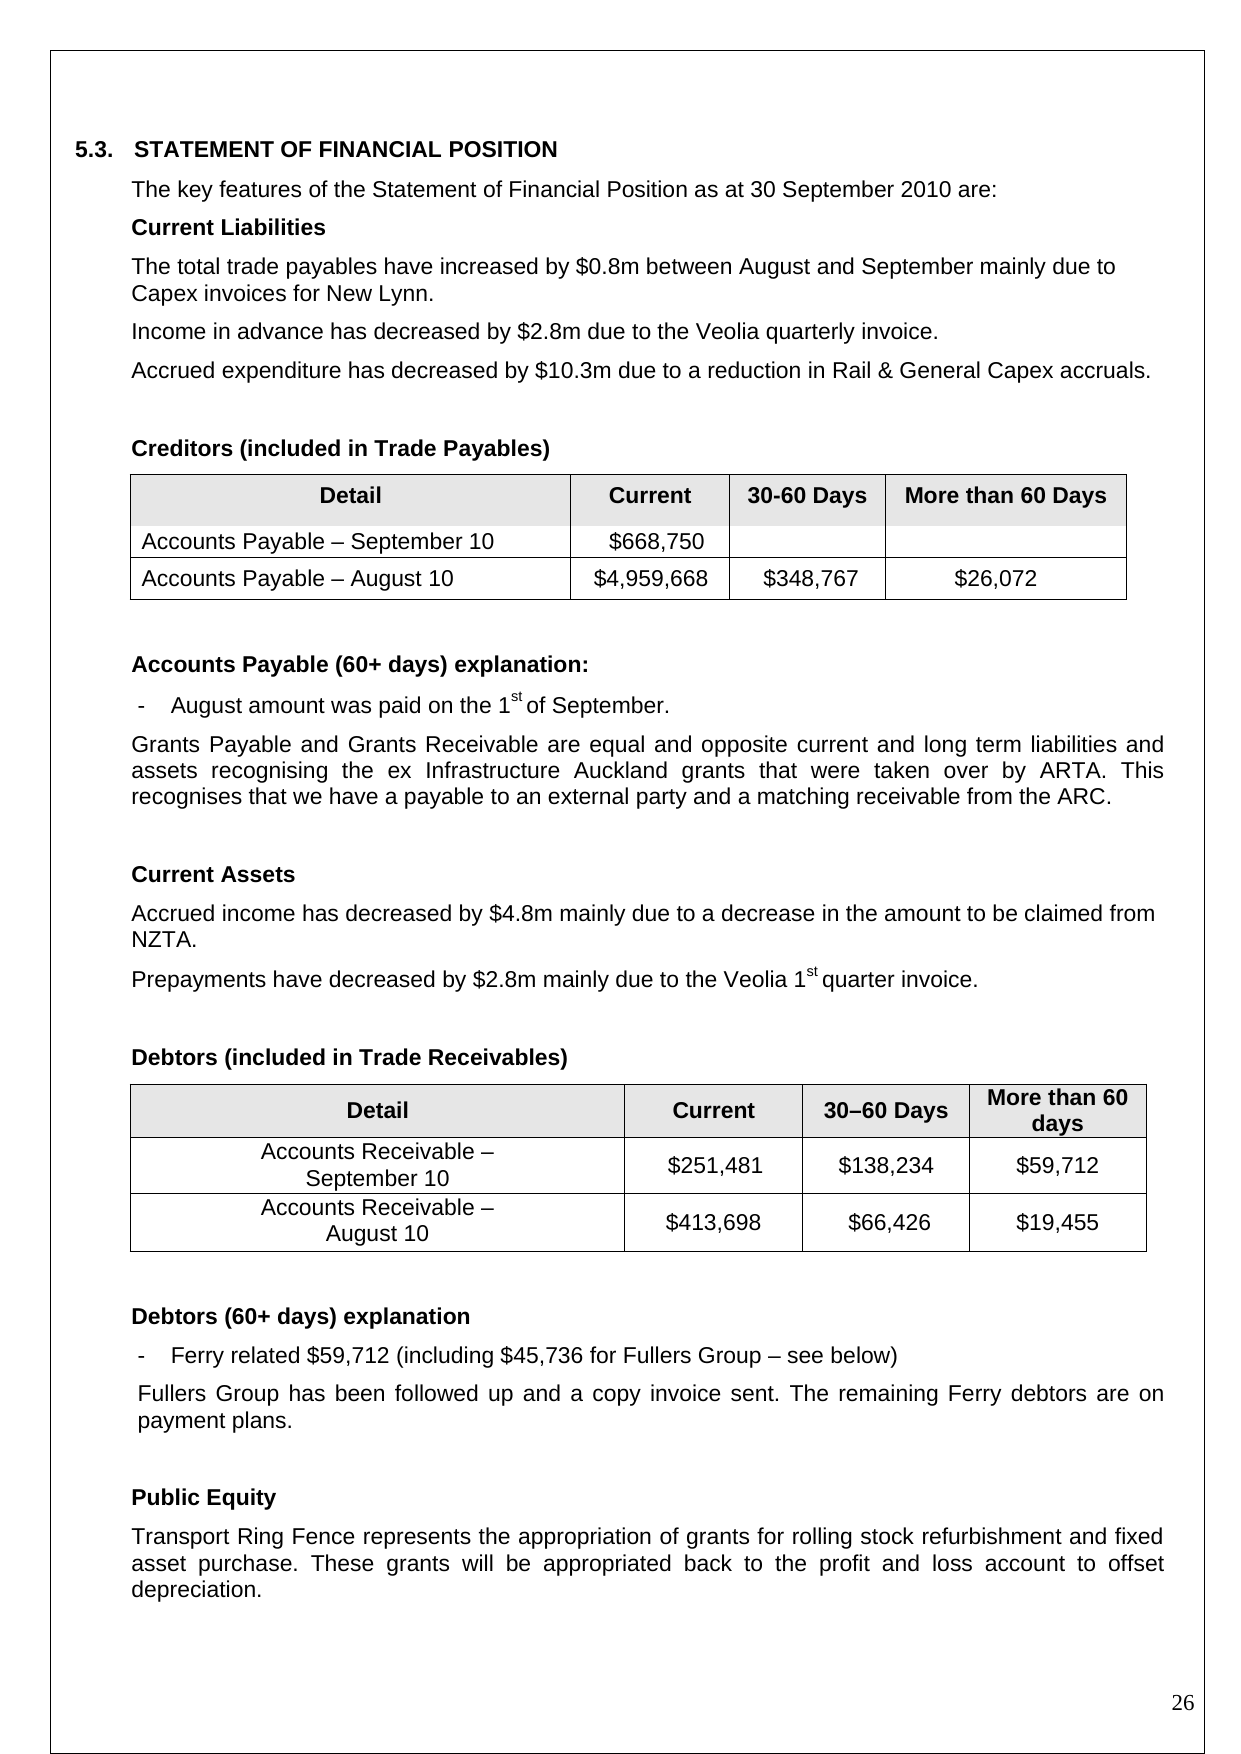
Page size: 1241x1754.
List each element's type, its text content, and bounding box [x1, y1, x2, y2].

table_cell $413,698 [625, 1194, 802, 1251]
table_cell Accounts Payable – September 10 [131, 526, 570, 557]
table_cell $251,481 [625, 1138, 802, 1193]
table_cell $66,426 [803, 1194, 969, 1251]
text Transport Ring Fence represents the appropriation of grants for rolling stock refurbishment and fixed asset purchase. These grants will be appropriated back to the profit and loss account to offset depreciation. [131, 1523, 1165, 1602]
text Prepayments have decreased by $2.8m mainly due to the Veolia 1st quarter invoice. [131, 962, 1204, 993]
text Public Equity [131, 1484, 1204, 1511]
text Income in advance has decreased by $2.8m due to the Veolia quarterly invoice. [131, 318, 1204, 345]
text Creditors (included in Trade Payables) [131, 435, 1204, 461]
text Accrued income has decreased by $4.8m mainly due to a decrease in the amount to be claimed from NZTA. [131, 900, 1204, 952]
table_cell Accounts Payable – August 10 [131, 558, 570, 599]
subtitle STATEMENT OF FINANCIAL POSITION [75, 136, 1204, 163]
table_header 30-60 Days [730, 475, 885, 517]
text Fullers Group has been followed up and a copy invoice sent. The remaining Ferry debtors are on payment plans. [137, 1380, 1166, 1433]
table_header More than 60 Days [886, 475, 1126, 517]
subtitle Current Liabilities [131, 214, 1204, 240]
table_cell Accounts Receivable – September 10 [131, 1138, 624, 1193]
text Grants Payable and Grants Receivable are equal and opposite current and long term liabilities and assets recognising the ex Infrastructure Auckland grants that were taken over by ARTA. This recognises that we have a payable to an external party and a matching receivable from the ARC. [131, 731, 1165, 810]
table_cell $668,750 [571, 526, 729, 557]
text Current Assets [131, 861, 1204, 887]
table_header Current [571, 475, 729, 517]
text - Ferry related $59,712 (including $45,736 for Fullers Group – see below) [137, 1342, 1204, 1368]
table_header Detail [131, 475, 570, 517]
text The total trade payables have increased by $0.8m between August and September mainly due to Capex invoices for New Lynn. [131, 253, 1168, 306]
text - August amount was paid on the 1st of September. [137, 688, 1204, 718]
text 26 [64, 1689, 1194, 1715]
text Debtors (60+ days) explanation [131, 1303, 1204, 1329]
table_cell [886, 526, 1126, 557]
table_cell $26,072 [886, 558, 1126, 599]
table_cell $348,767 [730, 558, 885, 599]
table_cell $138,234 [803, 1138, 969, 1193]
text The key features of the Statement of Financial Position as at 30 September 2010 are: [131, 176, 1204, 202]
table_cell Accounts Receivable – August 10 [131, 1194, 624, 1251]
table_cell $19,455 [970, 1194, 1146, 1251]
text Accounts Payable (60+ days) explanation: [131, 651, 1204, 677]
table_header 30–60 Days [803, 1085, 969, 1137]
text Accrued expenditure has decreased by $10.3m due to a reduction in Rail & General Capex accruals. [131, 357, 1204, 384]
table_header More than 60 days [970, 1085, 1146, 1137]
text Debtors (included in Trade Receivables) [131, 1044, 1204, 1070]
table_cell $59,712 [970, 1138, 1146, 1193]
table_header Current [625, 1085, 802, 1137]
table_cell [730, 526, 885, 557]
table_cell $4,959,668 [571, 558, 729, 599]
table_header Detail [131, 1085, 624, 1137]
